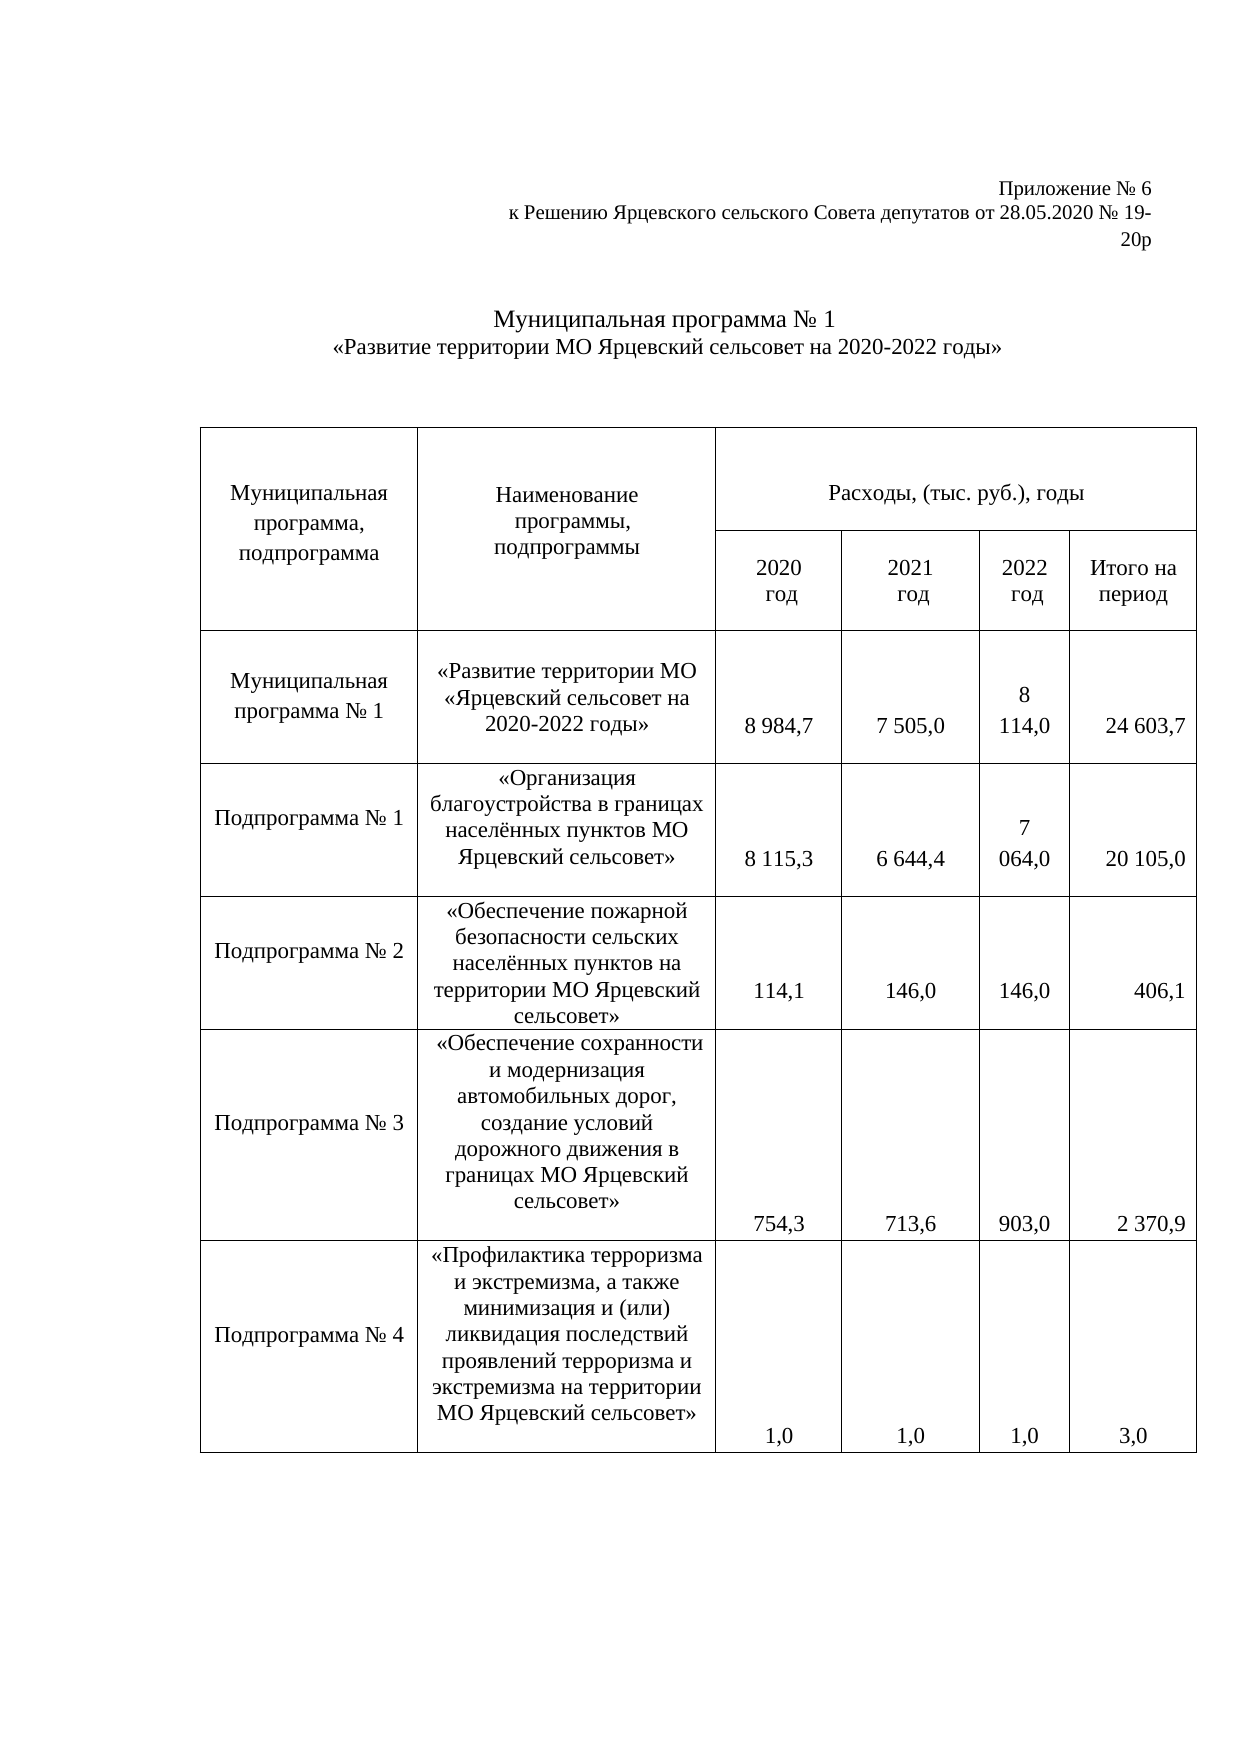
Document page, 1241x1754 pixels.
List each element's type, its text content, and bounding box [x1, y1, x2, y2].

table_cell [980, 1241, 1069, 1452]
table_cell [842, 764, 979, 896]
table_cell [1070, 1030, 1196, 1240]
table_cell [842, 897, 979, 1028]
text «Развитие территории МО Ярцевский сельсовет на 2020-2022 годы» [177, 333, 1152, 359]
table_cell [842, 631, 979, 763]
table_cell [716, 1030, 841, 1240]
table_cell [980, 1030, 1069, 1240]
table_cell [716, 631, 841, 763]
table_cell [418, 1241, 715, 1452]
text к Решению Ярцевского сельского Совета депутатов от 28.05.2020 № 19-20р [177, 200, 1152, 251]
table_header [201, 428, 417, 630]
text Приложение № 6 [177, 176, 1152, 200]
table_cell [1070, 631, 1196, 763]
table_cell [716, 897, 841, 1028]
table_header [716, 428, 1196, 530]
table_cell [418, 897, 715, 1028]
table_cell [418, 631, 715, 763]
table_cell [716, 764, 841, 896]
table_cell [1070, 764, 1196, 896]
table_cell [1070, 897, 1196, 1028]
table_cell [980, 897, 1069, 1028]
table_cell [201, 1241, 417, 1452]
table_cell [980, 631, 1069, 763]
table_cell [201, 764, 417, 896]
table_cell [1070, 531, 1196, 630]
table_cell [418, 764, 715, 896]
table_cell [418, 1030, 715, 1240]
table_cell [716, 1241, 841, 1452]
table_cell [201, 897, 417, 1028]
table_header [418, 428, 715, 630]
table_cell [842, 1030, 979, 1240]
text Муниципальная программа № 1 [177, 304, 1152, 333]
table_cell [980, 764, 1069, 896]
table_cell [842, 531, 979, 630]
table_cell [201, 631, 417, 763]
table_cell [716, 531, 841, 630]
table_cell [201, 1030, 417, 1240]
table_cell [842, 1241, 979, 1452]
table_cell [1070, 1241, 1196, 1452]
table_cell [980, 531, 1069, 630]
